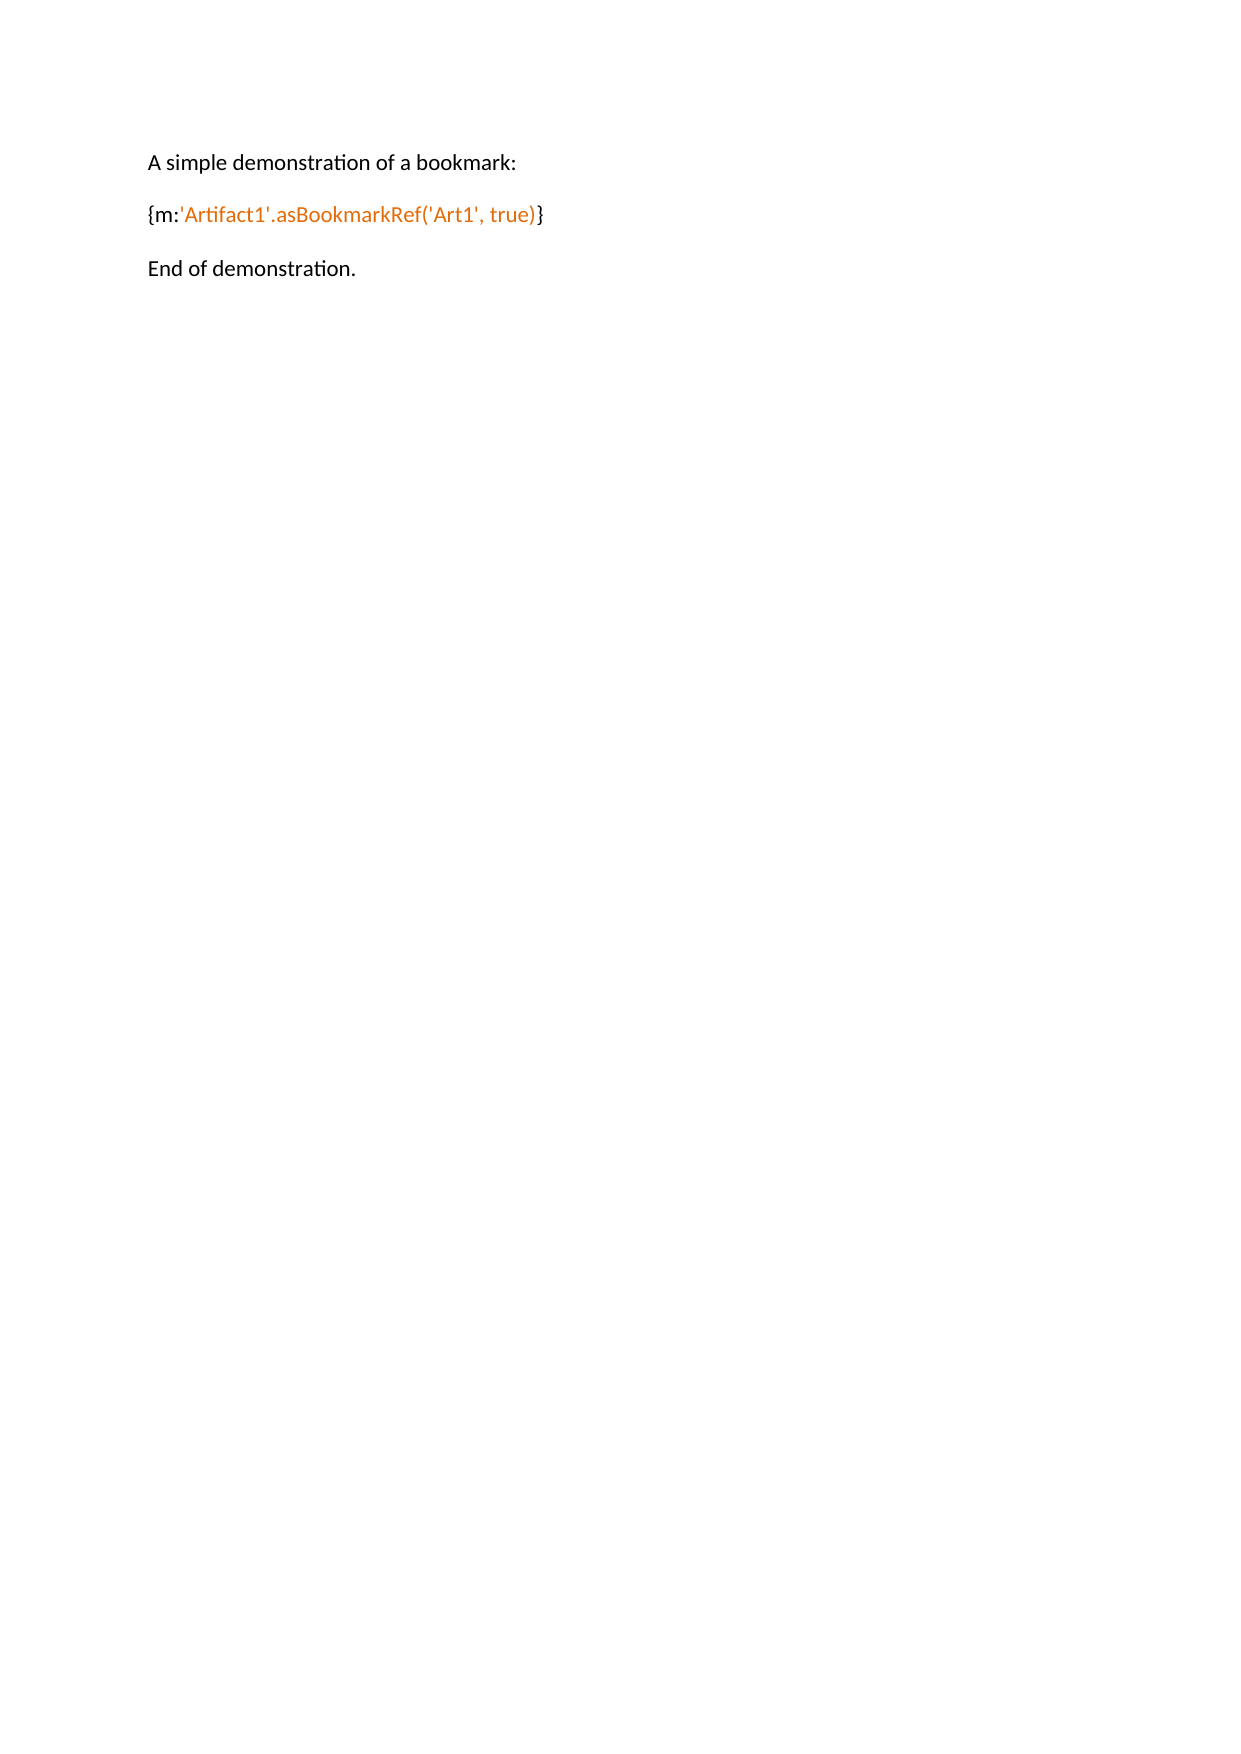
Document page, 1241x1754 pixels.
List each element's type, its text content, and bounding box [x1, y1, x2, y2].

text End of demonstration. [148, 254, 1093, 282]
text A simple demonstration of a bookmark: [148, 148, 1093, 176]
text {m:'Artifact1'.asBookmarkRef('Art1', true)} [148, 201, 1093, 229]
